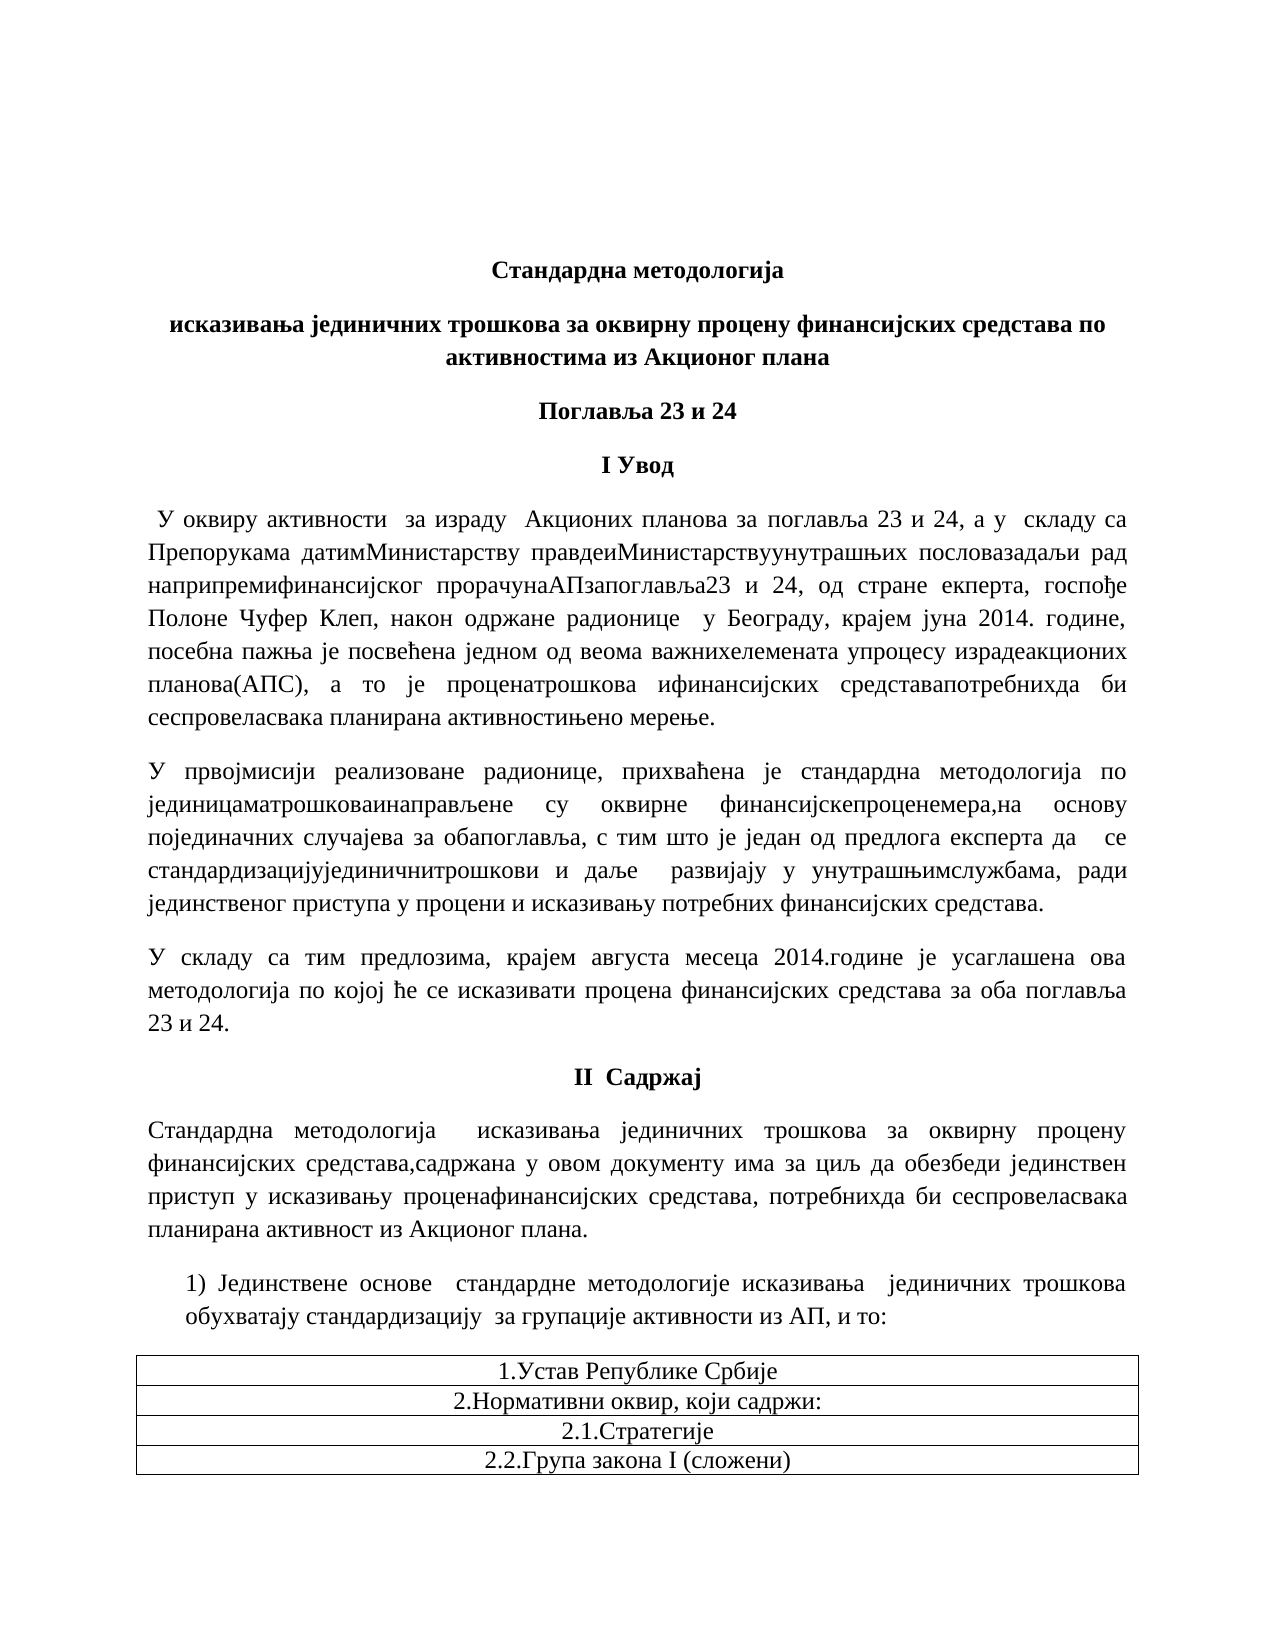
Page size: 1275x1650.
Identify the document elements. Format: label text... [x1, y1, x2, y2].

text Поглављa 23 и 24 [148, 396, 1127, 425]
text У првојмисији реализоване радионице, прихваћена је стандардна методологија по јединицаматрошковаинаправљене су оквирне финансијскепроценемера,на основу појединачних случајева за обапоглавља, с тим што је један од предлога експерта да се стандардизацијујединичнитрошкови и даље развијају у унутрашњимслужбама, ради јединственог приступа у процени и исказивању потребних финансијских средстава. [148, 756, 1127, 917]
table_cell 2.2.Група закона I (сложени) [137, 1446, 1138, 1474]
text 1) Јединствене основе стандардне методологије исказивања јединичних трошкова обухватају стандардизацију за групације активности из АП, и то: [185, 1268, 1127, 1330]
text I Увод [148, 450, 1127, 479]
text исказивања јединичних трошкова за оквирну процену финансијских средстава по активностима из Акционог плана [148, 309, 1127, 371]
text У оквиру активности за израду Акционих планова за поглавља 23 и 24, а у складу са Препорукама датимМинистарству правдеиМинистарствуунутрашњих пословазадаљи рад наприпремифинансијског прорачунаАПзапоглавља23 и 24, од стране екперта, госпође Полоне Чуфер Клеп, након одржане радионице у Београду, крајем јуна 2014. године, посебна пажња је посвећена једном од веома важнихелемената упроцесу израдеакционих планова(АПС), а то је проценатрошкова ифинансијских средставапотребнихда би сеспровеласвака планирана активностињено мерење. [148, 504, 1127, 731]
text II Садржај [148, 1062, 1127, 1090]
table_cell 2.1.Стратегије [137, 1416, 1138, 1444]
table_cell 2.Нормативни оквир, који садржи: [137, 1386, 1138, 1415]
text У складу са тим предлозима, крајем августа месеца 2014.године је усаглашена ова методологија по којој ће се исказивати процена финансијских средстава за оба поглавља 23 и 24. [148, 942, 1127, 1036]
table_header 1.Устав Републике Србије [137, 1356, 1138, 1385]
text Стандардна методологија исказивања јединичних трошкова за оквирну процену финансијских средстава,садржана у овом документу има за циљ да обезбеди јединствен приступ у исказивању проценафинансијских средстава, потребнихда би сеспровеласвака планирана активност из Акционог плана. [148, 1115, 1127, 1243]
text Стандардна методологија [148, 255, 1127, 284]
